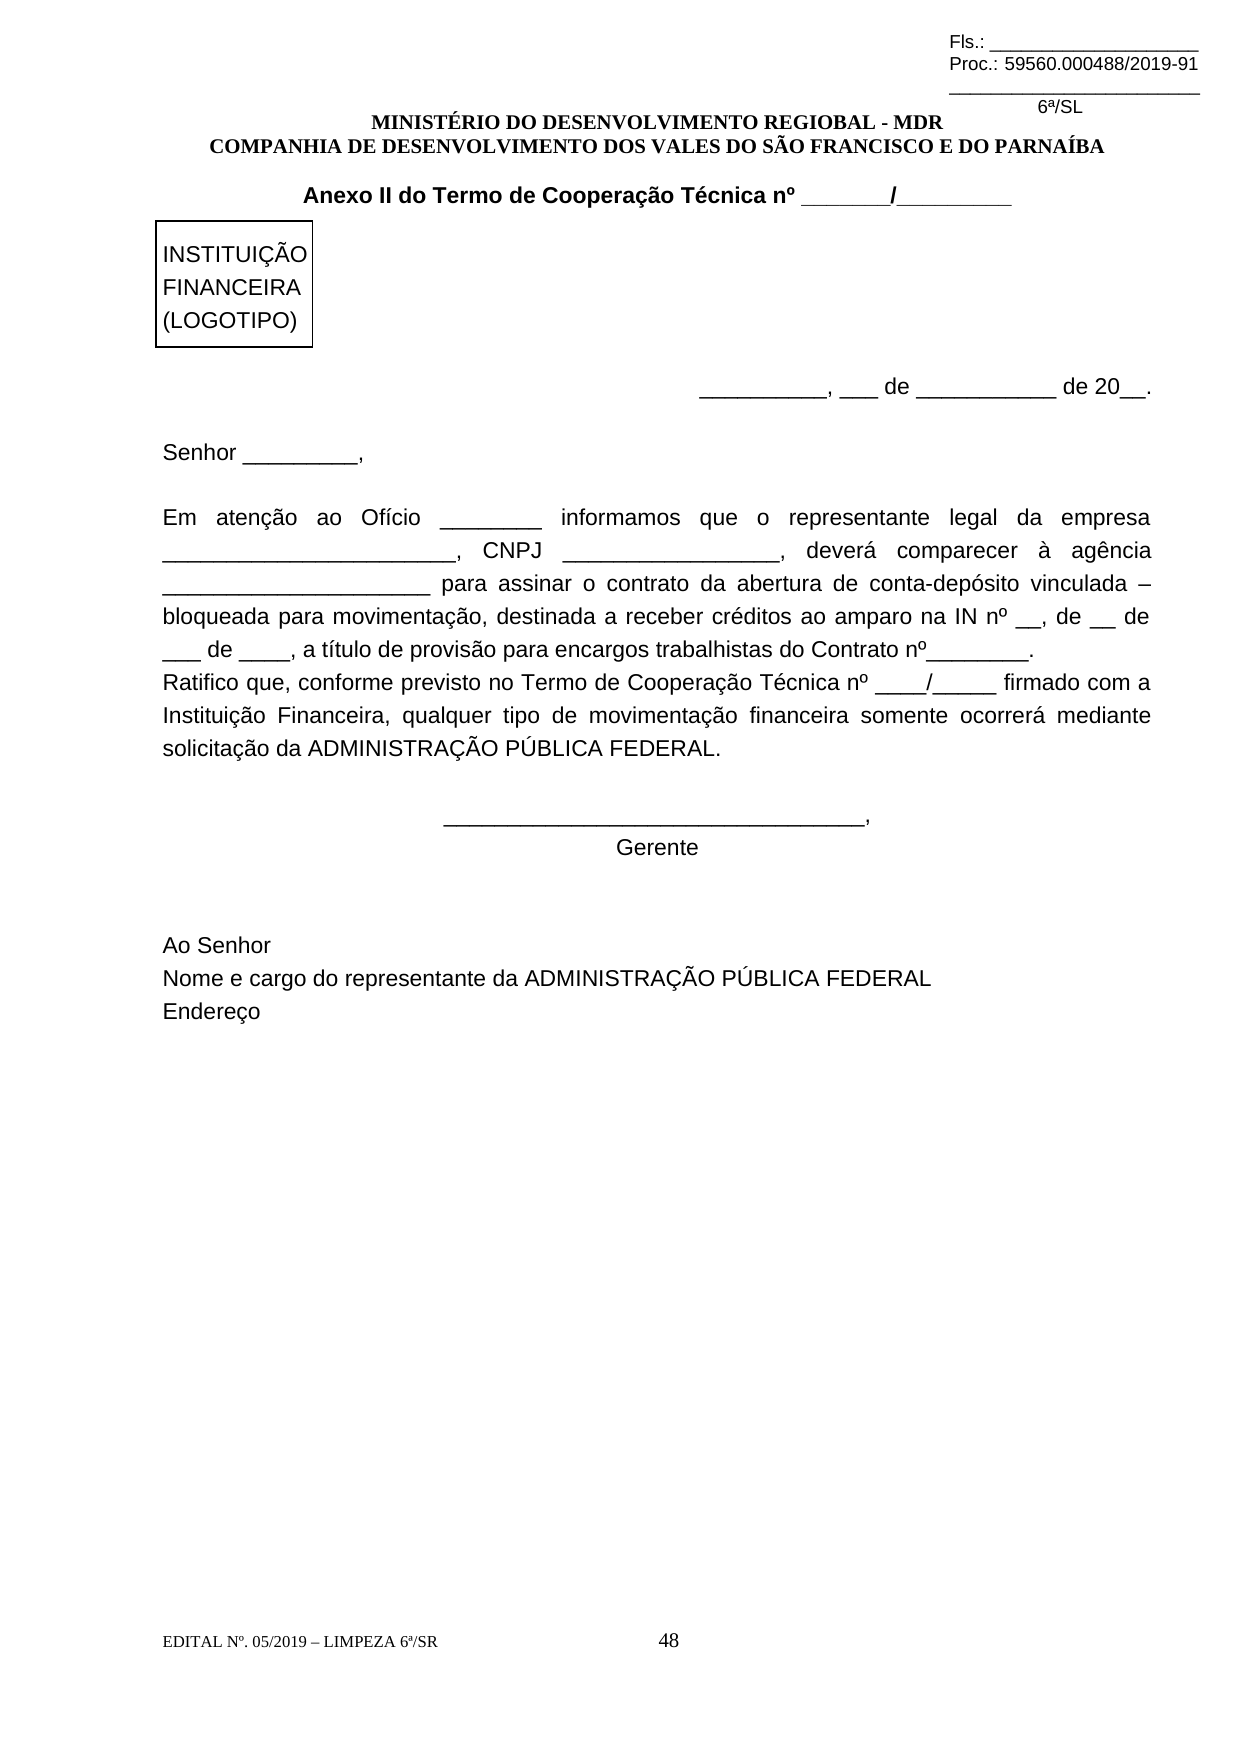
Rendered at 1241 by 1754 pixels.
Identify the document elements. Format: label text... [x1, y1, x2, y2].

text (LOGOTIPO) [162, 307, 1152, 333]
text Endereço [162, 998, 1152, 1024]
text FINANCEIRA [162, 274, 1152, 300]
text Senhor _________, [162, 438, 1152, 465]
text INSTITUIÇÃO [162, 241, 1152, 267]
text _________________________________, [162, 801, 1152, 827]
text Em atenção ao Ofício ________ informamos que o representante legal da empresa _______________________, CNPJ _________________, deverá comparecer à agência _____________________ para assinar o contrato da abertura de conta-depósito vinculada – bloqueada para movimentação, destinada a receber créditos ao amparo na IN nº __, de __ de ___ de ____, a título de provisão para encargos trabalhistas do Contrato nº________. [162, 504, 1152, 662]
text Gerente [162, 833, 1152, 860]
text Ao Senhor [162, 932, 1152, 959]
text __________, ___ de ___________ de 20__. [162, 373, 1152, 399]
text Nome e cargo do representante da ADMINISTRAÇÃO PÚBLICA FEDERAL [162, 965, 1152, 992]
text Anexo II do Termo de Cooperação Técnica nº _______/_________ [162, 182, 1152, 208]
text Ratifico que, conforme previsto no Termo de Cooperação Técnica nº ____/_____ firmado com a Instituição Financeira, qualquer tipo de movimentação financeira somente ocorrerá mediante solicitação da ADMINISTRAÇÃO PÚBLICA FEDERAL. [162, 669, 1152, 761]
